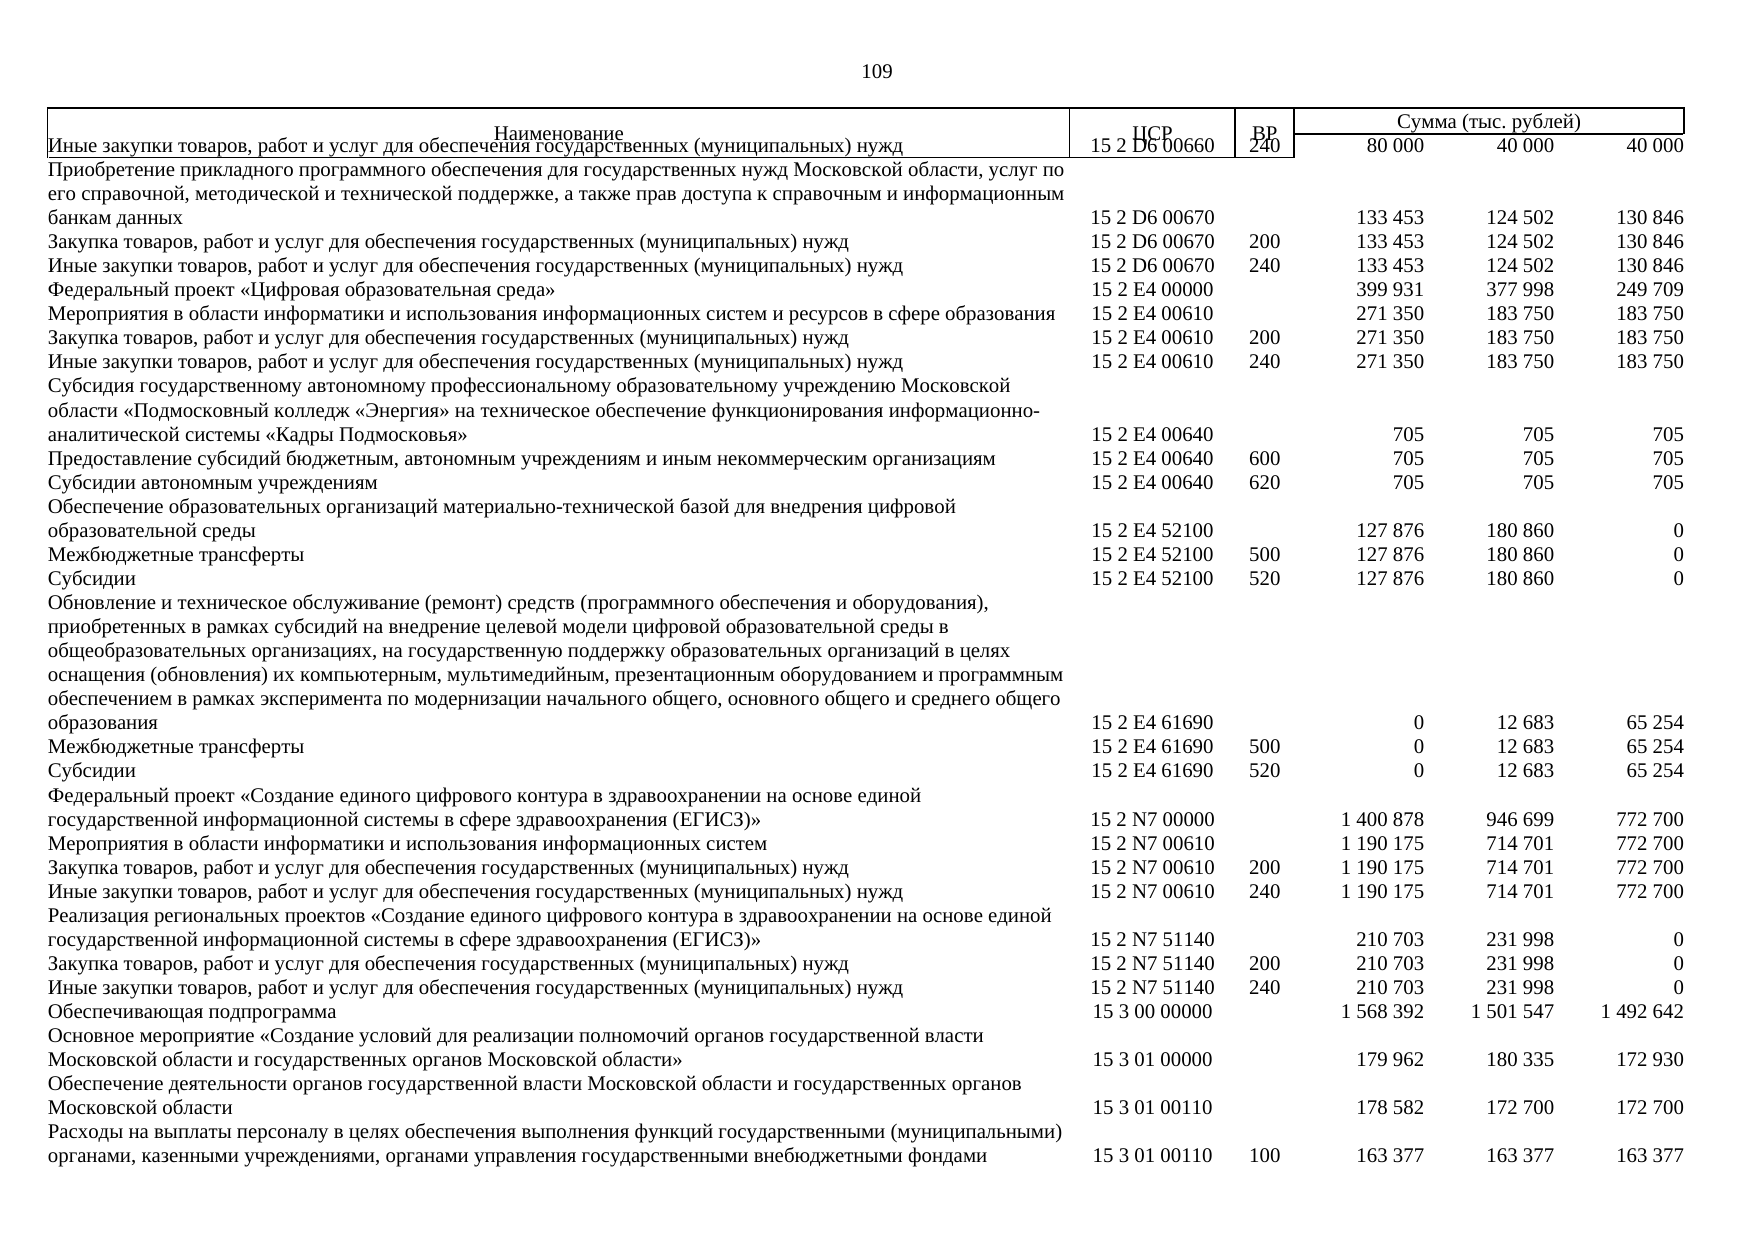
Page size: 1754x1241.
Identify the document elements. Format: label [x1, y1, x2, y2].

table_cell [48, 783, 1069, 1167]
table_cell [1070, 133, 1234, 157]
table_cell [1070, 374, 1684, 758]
table_header [1070, 109, 1234, 133]
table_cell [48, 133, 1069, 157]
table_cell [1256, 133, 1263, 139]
table_header [48, 109, 1069, 133]
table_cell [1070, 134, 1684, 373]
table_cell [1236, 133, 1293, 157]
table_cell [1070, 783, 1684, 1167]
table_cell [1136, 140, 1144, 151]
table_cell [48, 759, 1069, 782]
table_header [1236, 109, 1293, 133]
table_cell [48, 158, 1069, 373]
table_header [1295, 109, 1683, 133]
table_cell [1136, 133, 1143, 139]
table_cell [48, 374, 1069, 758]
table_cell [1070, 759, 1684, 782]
